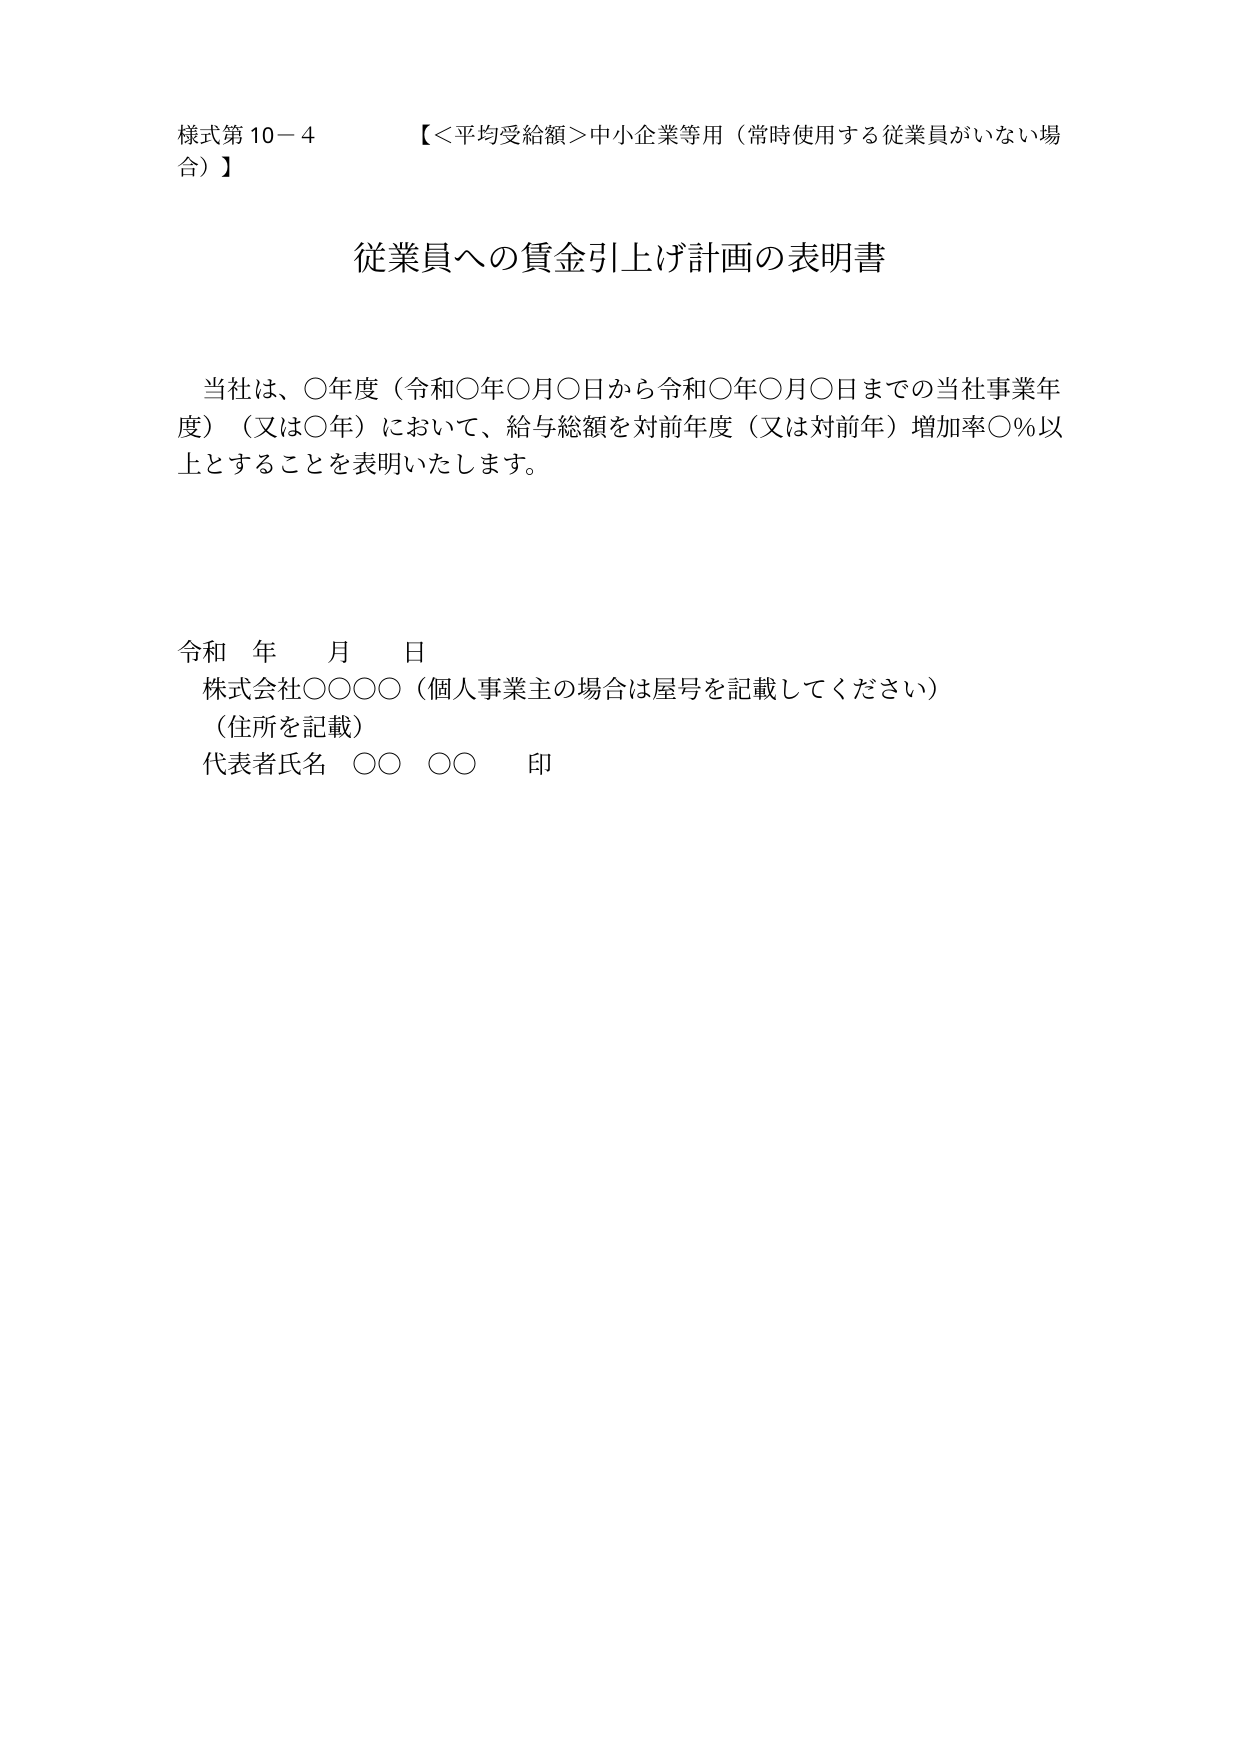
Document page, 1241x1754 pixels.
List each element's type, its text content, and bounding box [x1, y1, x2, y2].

text （住所を記載） [177, 706, 1063, 744]
text 当社は、○年度（令和○年○月○日から令和○年○月○日までの当社事業年度）（又は○年）において、給与総額を対前年度（又は対前年）増加率○％以上とすることを表明いたします。 [177, 369, 1063, 481]
text 従業員への賃金引上げ計画の表明書 [177, 219, 1063, 294]
text 株式会社○○○○（個人事業主の場合は屋号を記載してください） [177, 669, 1063, 706]
text 令和 年 月 日 [177, 631, 1063, 669]
text 代表者氏名 ○○ ○○ 印 [177, 744, 1063, 781]
